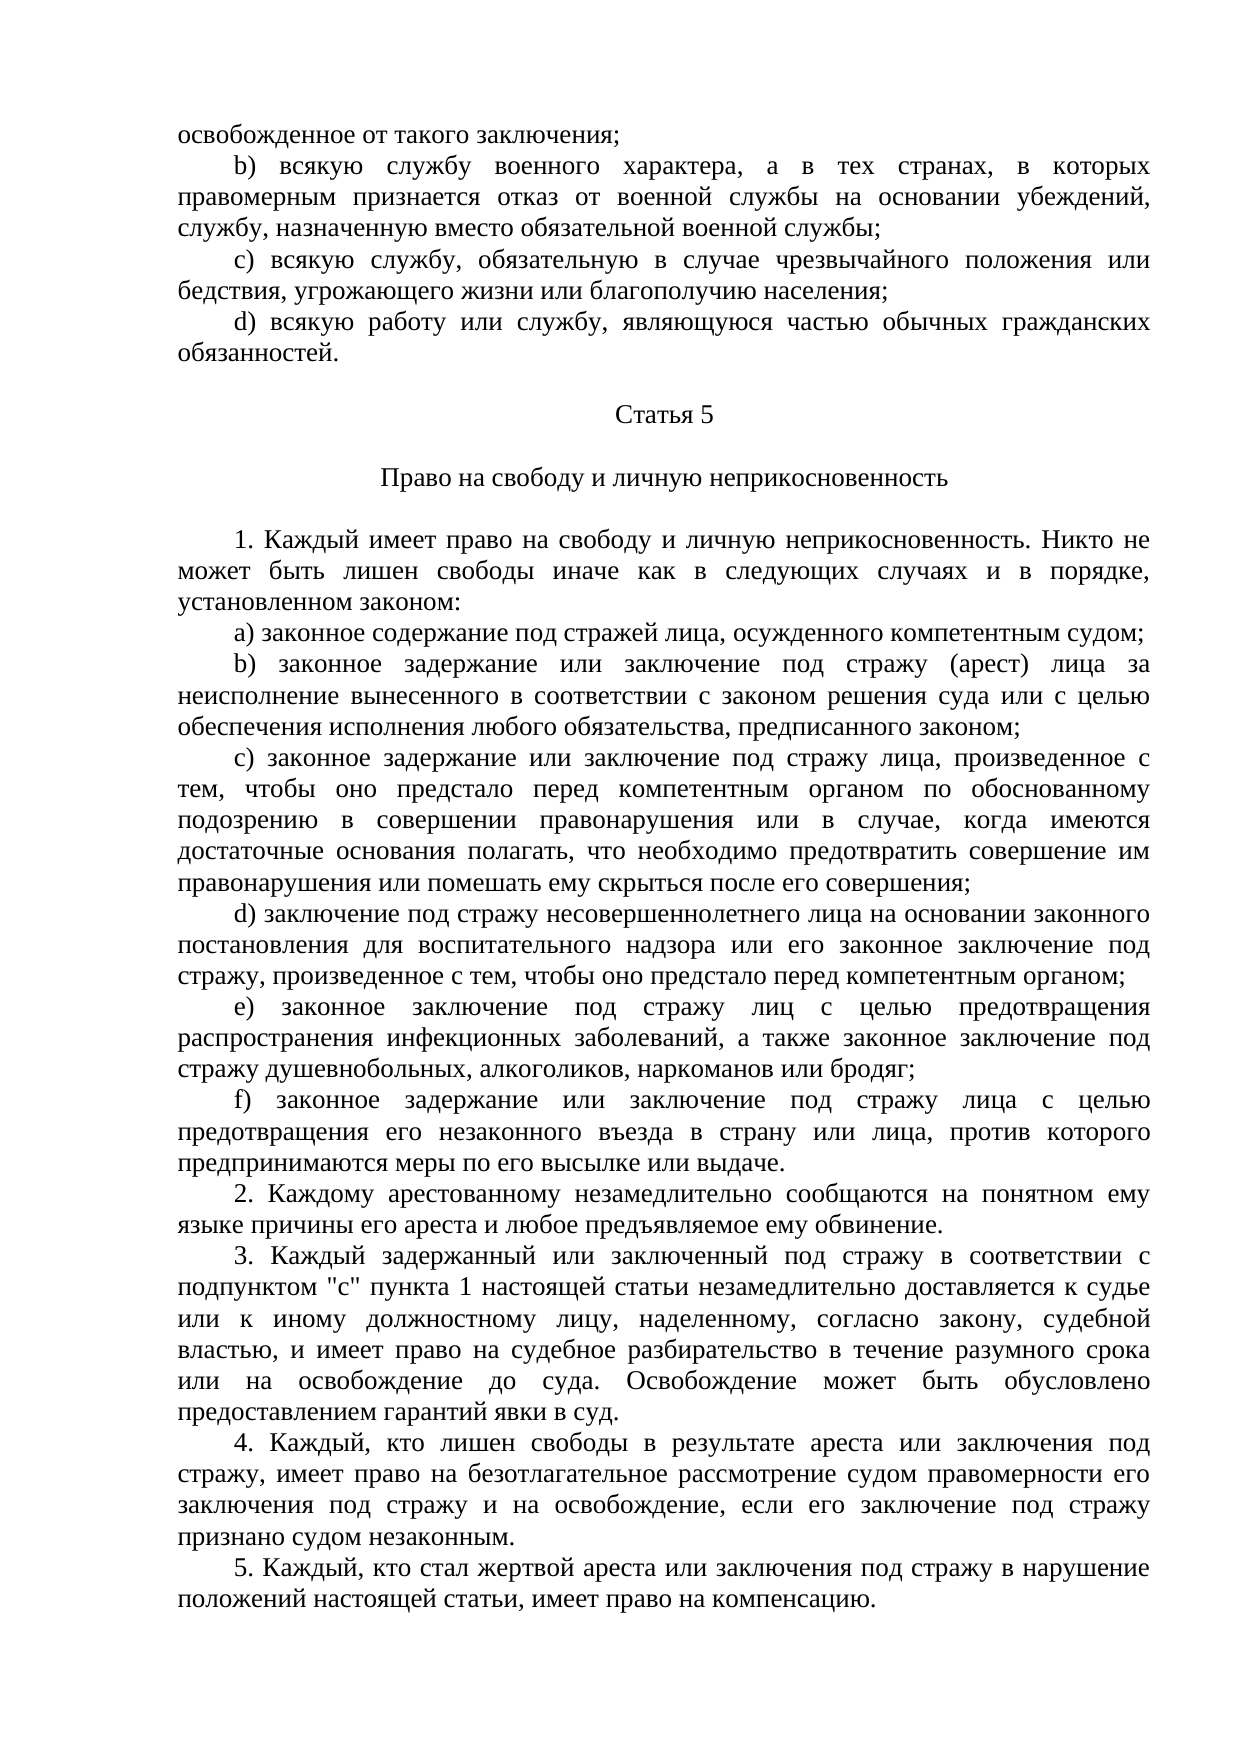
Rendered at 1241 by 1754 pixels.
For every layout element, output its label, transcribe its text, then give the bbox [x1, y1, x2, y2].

text 1. Каждый имеет право на свободу и личную неприкосновенность. Никто не может быть лишен свободы иначе как в следующих случаях и в порядке, установленном законом: [177, 523, 1152, 616]
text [177, 118, 1152, 149]
text Статья 5 [177, 398, 1152, 429]
text b) всякую службу военного характера, а в тех странах, в которых правомерным признается отказ от военной службы на основании убеждений, службу, назначенную вместо обязательной военной службы; [177, 149, 1152, 243]
text 5. Каждый, кто стал жертвой ареста или заключения под стражу в нарушение положений настоящей статьи, имеет право на компенсацию. [177, 1551, 1152, 1613]
text c) законное задержание или заключение под стражу лица, произведенное с тем, чтобы оно предстало перед компетентным органом по обоснованному подозрению в совершении правонарушения или в случае, когда имеются достаточные основания полагать, что необходимо предотвратить совершение им правонарушения или помешать ему скрыться после его совершения; [177, 741, 1152, 897]
text 4. Каждый, кто лишен свободы в результате ареста или заключения под стражу, имеет право на безотлагательное рассмотрение судом правомерности его заключения под стражу и на освобождение, если его заключение под стражу признано судом незаконным. [177, 1426, 1152, 1551]
text d) заключение под стражу несовершеннолетнего лица на основании законного постановления для воспитательного надзора или его законное заключение под стражу, произведенное с тем, чтобы оно предстало перед компетентным органом; [177, 897, 1152, 990]
text a) законное содержание под стражей лица, осужденного компетентным судом; [177, 616, 1152, 648]
text 2. Каждому арестованному незамедлительно сообщаются на понятном ему языке причины его ареста и любое предъявляемое ему обвинение. [177, 1177, 1152, 1239]
text Право на свободу и личную неприкосновенность [177, 461, 1152, 492]
text c) всякую службу, обязательную в случае чрезвычайного положения или бедствия, угрожающего жизни или благополучию населения; [177, 243, 1152, 305]
text 3. Каждый задержанный или заключенный под стражу в соответствии с подпунктом "c" пункта 1 настоящей статьи незамедлительно доставляется к судье или к иному должностному лицу, наделенному, согласно закону, судебной властью, и имеет право на судебное разбирательство в течение разумного срока или на освобождение до суда. Освобождение может быть обусловлено предоставлением гарантий явки в суд. [177, 1239, 1152, 1426]
text b) законное задержание или заключение под стражу (арест) лица за неисполнение вынесенного в соответствии с законом решения суда или с целью обеспечения исполнения любого обязательства, предписанного законом; [177, 648, 1152, 741]
text e) законное заключение под стражу лиц с целью предотвращения распространения инфекционных заболеваний, а также законное заключение под стражу душевнобольных, алкоголиков, наркоманов или бродяг; [177, 990, 1152, 1084]
text d) всякую работу или службу, являющуюся частью обычных гражданских обязанностей. [177, 305, 1152, 367]
text f) законное задержание или заключение под стражу лица с целью предотвращения его незаконного въезда в страну или лица, против которого предпринимаются меры по его высылке или выдаче. [177, 1084, 1152, 1177]
